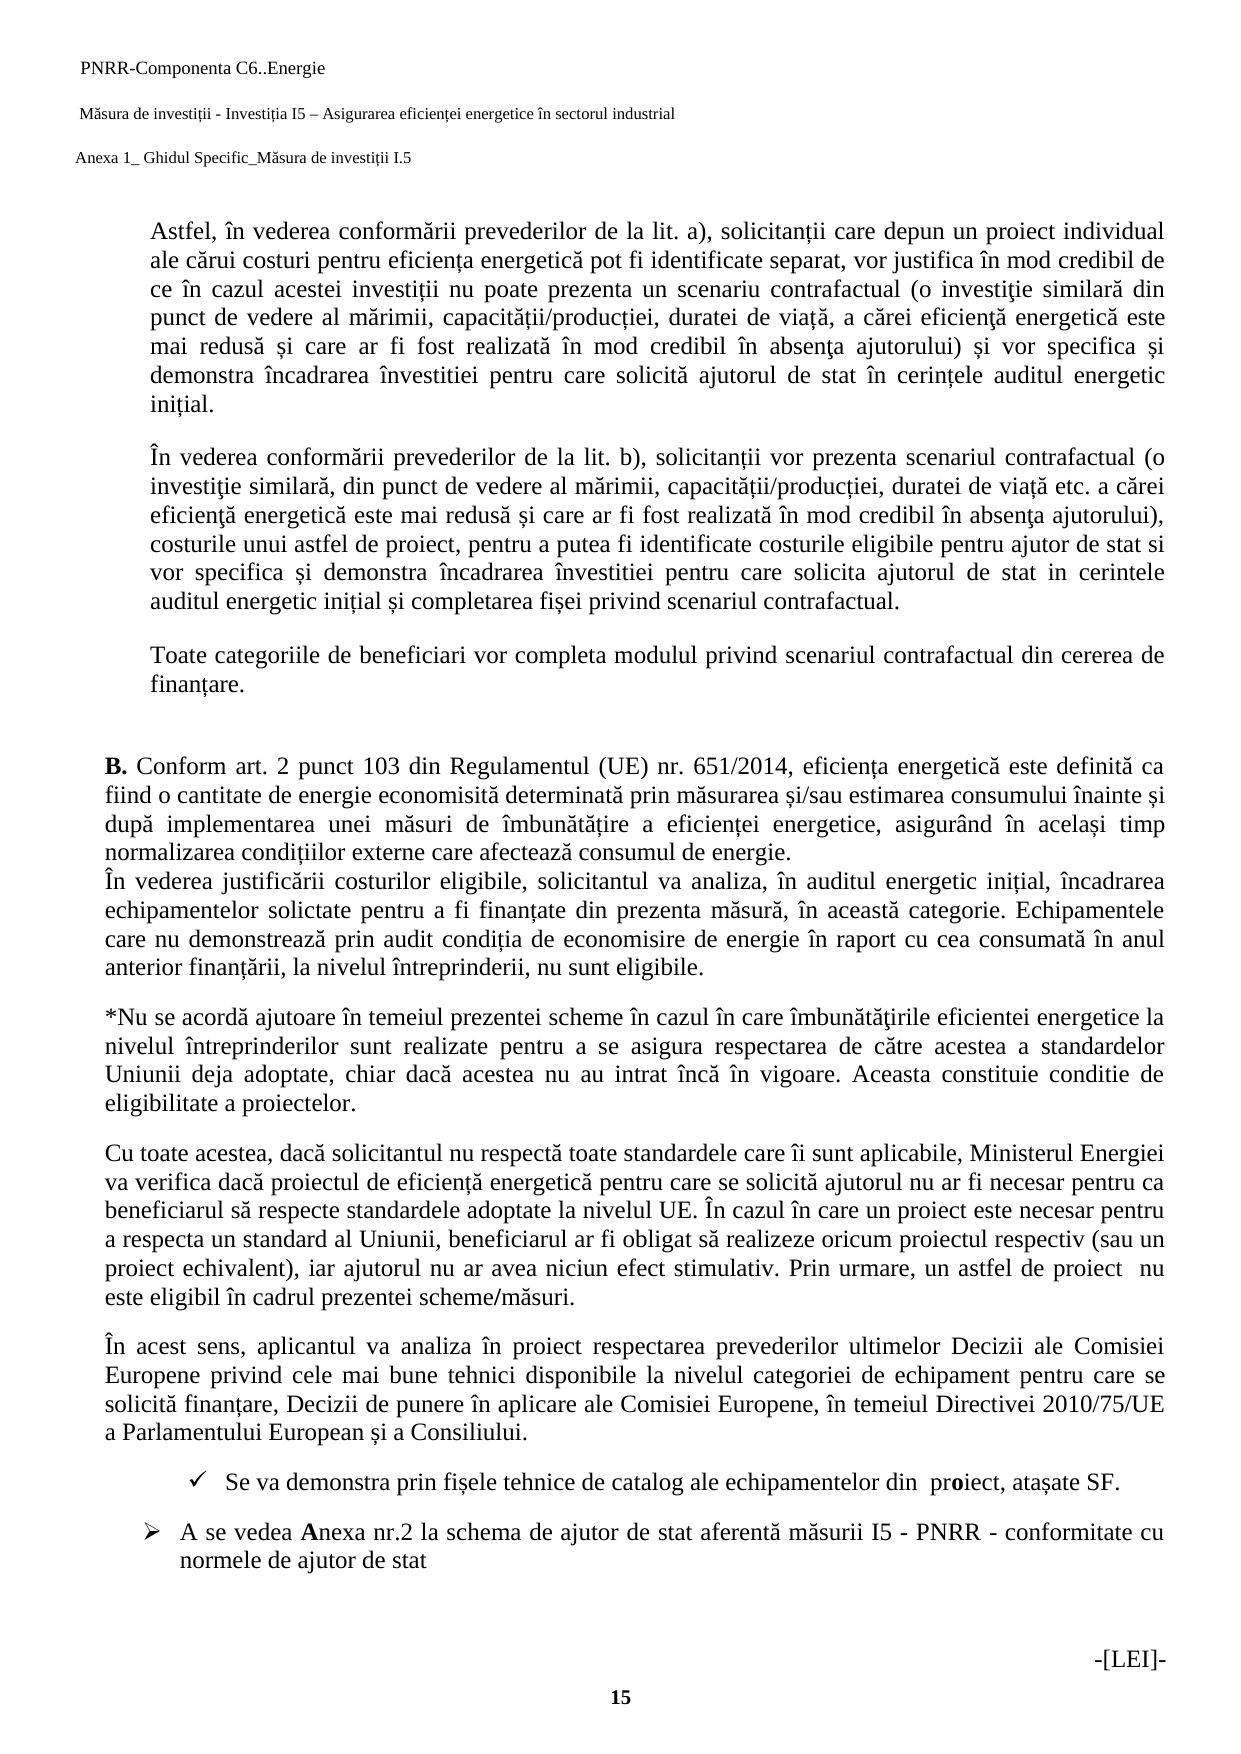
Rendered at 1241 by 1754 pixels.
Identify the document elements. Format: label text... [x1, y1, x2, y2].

text Cu toate acestea, dacă solicitantul nu respectă toate standardele care îi sunt aplicabile, Ministerul Energiei va verifica dacă proiectul de eficiență energetică pentru care se solicită ajutorul nu ar fi necesar pentru ca beneficiarul să respecte standardele adoptate la nivelul UE. În cazul în care un proiect este necesar pentru a respecta un standard al Uniunii, beneficiarul ar fi obligat să realizeze oricum proiectul respectiv (sau un proiect echivalent), iar ajutorul nu ar avea niciun efect stimulativ. Prin urmare, un astfel de proiect nu este eligibil în cadrul prezentei scheme/măsuri. [104, 1138, 1166, 1310]
text Astfel, în vederea conformării prevederilor de la lit. a), solicitanții care depun un proiect individual ale cărui costuri pentru eficiența energetică pot fi identificate separat, vor justifica în mod credibil de ce în cazul acestei investiții nu poate prezenta un scenariu contrafactual (o investiţie similară din punct de vedere al mărimii, capacității/producției, duratei de viață, a cărei eficienţă energetică este mai redusă și care ar fi fost realizată în mod credibil în absenţa ajutorului) și vor specifica și demonstra încadrarea învestitiei pentru care solicită ajutorul de stat în cerințele auditul energetic inițial. [150, 216, 1166, 417]
text În vederea conformării prevederilor de la lit. b), solicitanții vor prezenta scenariul contrafactual (o investiţie similară, din punct de vedere al mărimii, capacității/producției, duratei de viață etc. a cărei eficienţă energetică este mai redusă și care ar fi fost realizată în mod credibil în absenţa ajutorului), costurile unui astfel de proiect, pentru a putea fi identificate costurile eligibile pentru ajutor de stat si vor specifica și demonstra încadrarea învestitiei pentru care solicita ajutorul de stat in cerintele auditul energetic inițial și completarea fișei privind scenariul contrafactual. [150, 442, 1166, 615]
text Toate categoriile de beneficiari vor completa modulul privind scenariul contrafactual din cererea de finanțare. [150, 640, 1166, 697]
list Se va demonstra prin fișele tehnice de catalog ale echipamentelor din proiect, atașate SF. [187, 1467, 1166, 1496]
text B. Conform art. 2 punct 103 din Regulamentul (UE) nr. 651/2014, eficiența energetică este definită ca fiind o cantitate de energie economisită determinată prin măsurarea și/sau estimarea consumului înainte și după implementarea unei măsuri de îmbunătățire a eficienței energetice, asigurând în același timp normalizarea condițiilor externe care afectează consumul de energie. [104, 751, 1166, 866]
text În vederea justificării costurilor eligibile, solicitantul va analiza, în auditul energetic inițial, încadrarea echipamentelor solictate pentru a fi finanțate din prezenta măsură, în această categorie. Echipamentele care nu demonstrează prin audit condiția de economisire de energie în raport cu cea consumată în anul anterior finanțării, la nivelul întreprinderii, nu sunt eligibile. [104, 866, 1166, 981]
text În acest sens, aplicantul va analiza în proiect respectarea prevederilor ultimelor Decizii ale Comisiei Europene privind cele mai bune tehnici disponibile la nivelul categoriei de echipament pentru care se solicită finanțare, Decizii de punere în aplicare ale Comisiei Europene, în temeiul Directivei 2010/75/UE a Parlamentului European și a Consiliului. [104, 1331, 1166, 1446]
text *Nu se acordă ajutoare în temeiul prezentei scheme în cazul în care îmbunătăţirile eficientei energetice la nivelul întreprinderilor sunt realizate pentru a se asigura respectarea de către acestea a standardelor Uniunii deja adoptate, chiar dacă acestea nu au intrat încă în vigoare. Aceasta constituie conditie de eligibilitate a proiectelor. [104, 1002, 1166, 1117]
text -[LEI]- [75, 1644, 1166, 1673]
list A se vedea Anexa nr.2 la schema de ajutor de stat aferentă măsurii I5 - PNRR - conformitate cu normele de ajutor de stat [142, 1517, 1166, 1574]
